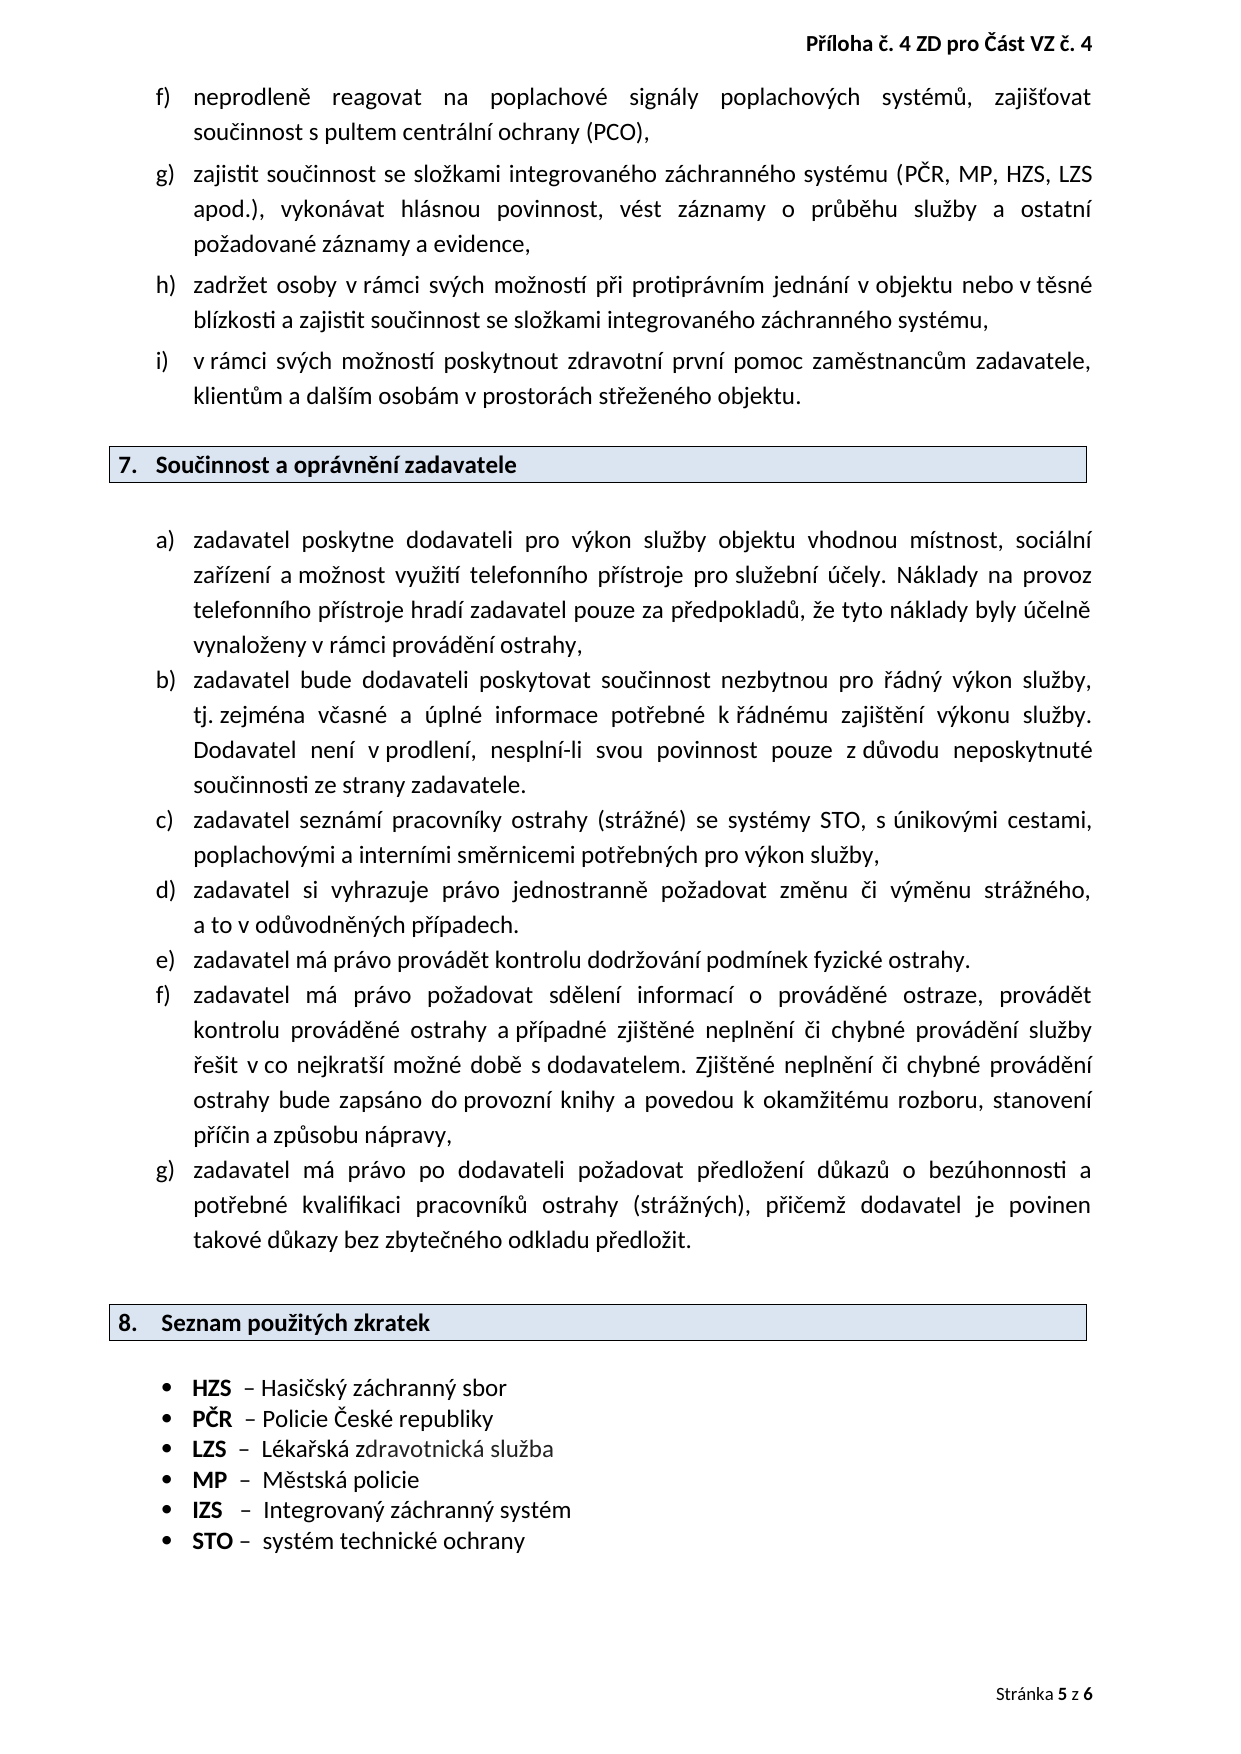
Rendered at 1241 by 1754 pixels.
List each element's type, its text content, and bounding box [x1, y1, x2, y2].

list LZS – Lékařská zdravotnická služba [162, 1433, 1092, 1464]
list STO – systém technické ochrany [162, 1525, 1092, 1556]
list zadavatel si vyhrazuje právo jednostranně požadovat změnu či výměnu strážného, a to v odůvodněných případech. [156, 874, 1092, 939]
subtitle Seznam použitých zkratek [110, 1305, 1086, 1340]
list zadavatel má právo po dodavateli požadovat předložení důkazů o bezúhonnosti a potřebné kvalifikaci pracovníků ostrahy (strážných), přičemž dodavatel je povinen takové důkazy bez zbytečného odkladu předložit. [156, 1154, 1092, 1254]
list HZS – Hasičský záchranný sbor [162, 1372, 1092, 1403]
list zadavatel seznámí pracovníky ostrahy (strážné) se systémy STO, s únikovými cestami, poplachovými a interními směrnicemi potřebných pro výkon služby, [156, 804, 1092, 869]
list zajistit součinnost se složkami integrovaného záchranného systému (PČR, MP, HZS, LZS apod.), vykonávat hlásnou povinnost, vést záznamy o průběhu služby a ostatní požadované záznamy a evidence, [156, 158, 1092, 258]
list PČR – Policie České republiky [162, 1403, 1092, 1433]
list IZS – Integrovaný záchranný systém [162, 1494, 1092, 1525]
list zadavatel poskytne dodavateli pro výkon služby objektu vhodnou místnost, sociální zařízení a možnost využití telefonního přístroje pro služební účely. Náklady na provoz telefonního přístroje hradí zadavatel pouze za předpokladů, že tyto náklady byly účelně vynaloženy v rámci provádění ostrahy, [156, 524, 1092, 659]
list zadavatel má právo provádět kontrolu dodržování podmínek fyzické ostrahy. [156, 944, 1092, 974]
subtitle Součinnost a oprávnění zadavatele [110, 447, 1086, 482]
list zadržet osoby v rámci svých možností při protiprávním jednání v objektu nebo v těsné blízkosti a zajistit součinnost se složkami integrovaného záchranného systému, [156, 269, 1092, 334]
list zadavatel bude dodavateli poskytovat součinnost nezbytnou pro řádný výkon služby, tj. zejména včasné a úplné informace potřebné k řádnému zajištění výkonu služby. Dodavatel není v prodlení, nesplní-li svou povinnost pouze z důvodu neposkytnuté součinnosti ze strany zadavatele. [156, 664, 1092, 799]
list MP – Městská policie [162, 1464, 1092, 1494]
list v rámci svých možností poskytnout zdravotní první pomoc zaměstnancům zadavatele, klientům a dalším osobám v prostorách střeženého objektu. [156, 345, 1092, 411]
list neprodleně reagovat na poplachové signály poplachových systémů, zajišťovat součinnost s pultem centrální ochrany (PCO), [156, 82, 1092, 147]
list zadavatel má právo požadovat sdělení informací o prováděné ostraze, provádět kontrolu prováděné ostrahy a případné zjištěné neplnění či chybné provádění služby řešit v co nejkratší možné době s dodavatelem. Zjištěné neplnění či chybné provádění ostrahy bude zapsáno do provozní knihy a povedou k okamžitému rozboru, stanovení příčin a způsobu nápravy, [156, 979, 1092, 1149]
